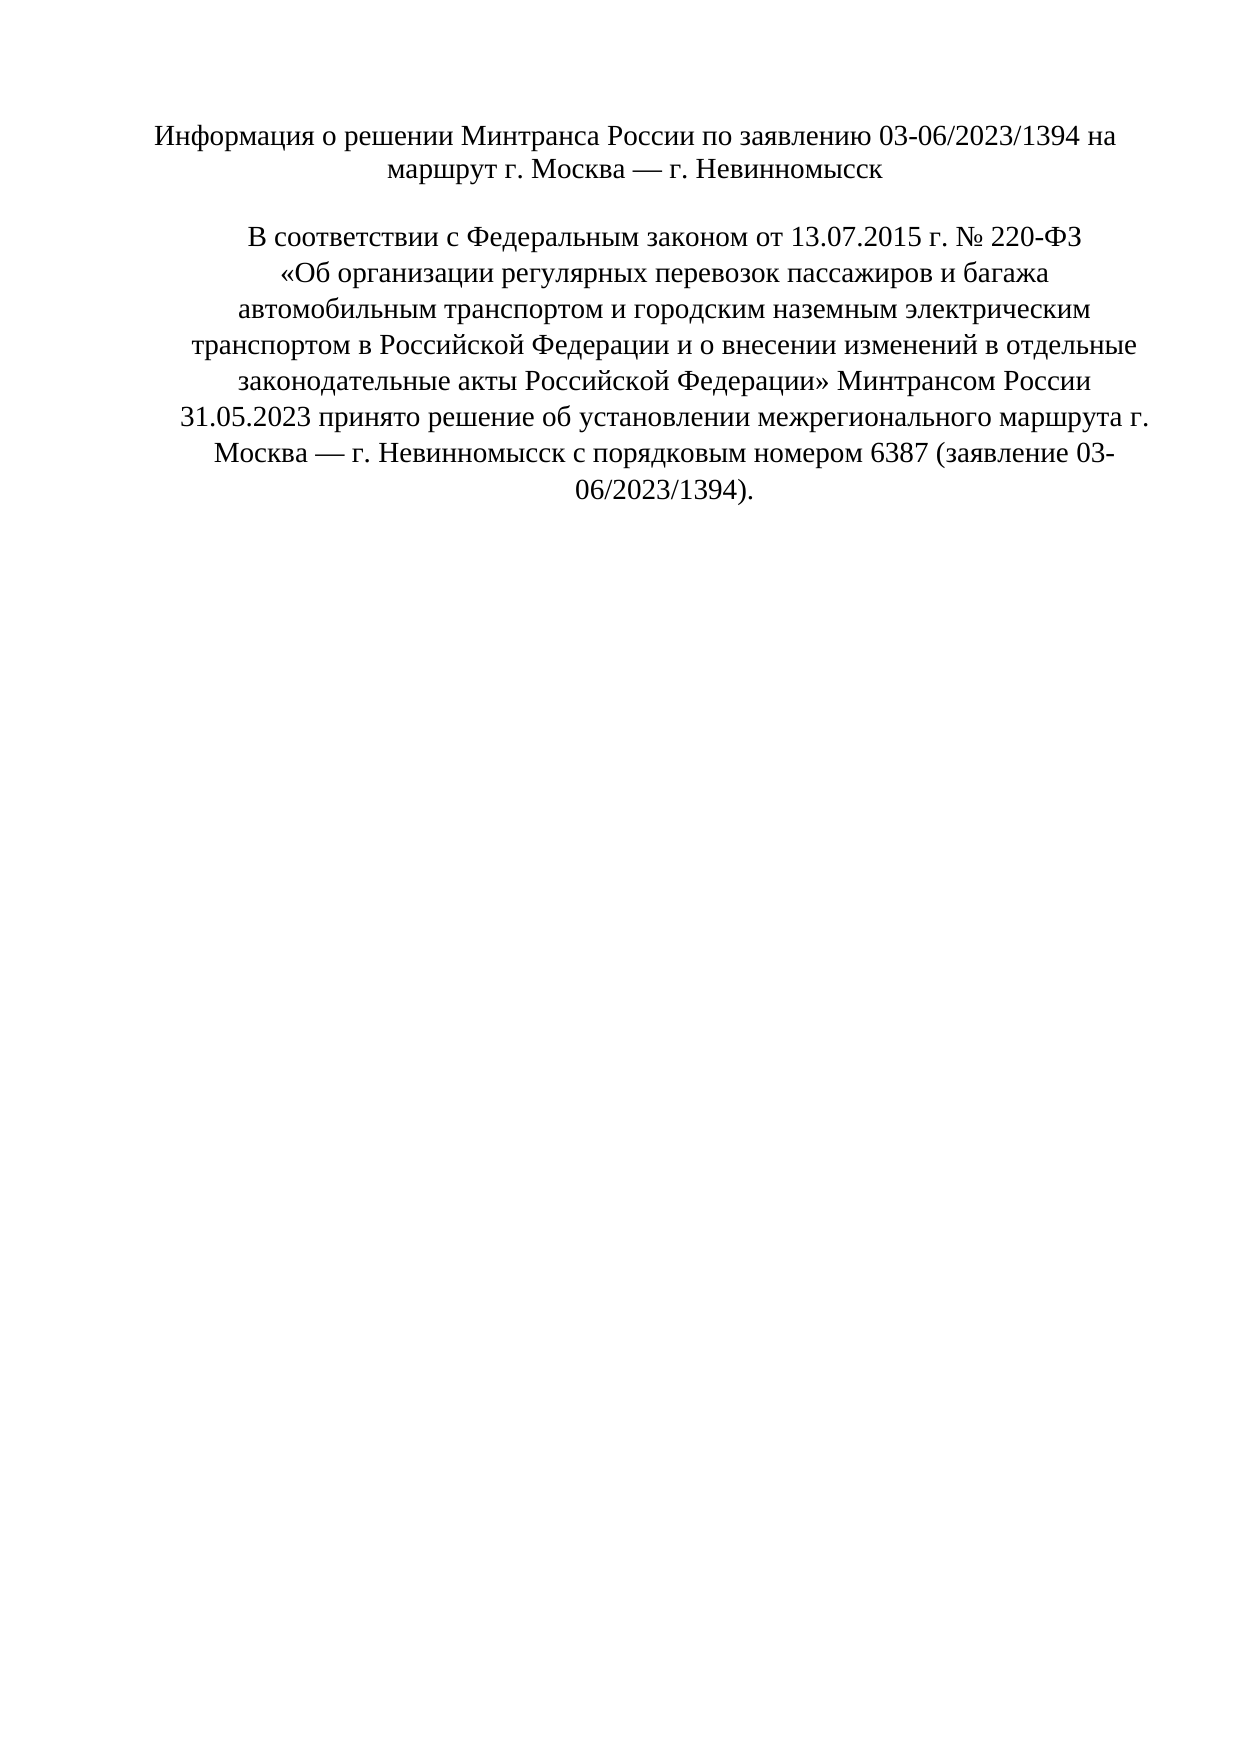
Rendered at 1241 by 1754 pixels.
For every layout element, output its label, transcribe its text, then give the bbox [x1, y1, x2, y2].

text В соответствии с Федеральным законом от 13.07.2015 г. № 220-ФЗ «Об организации регулярных перевозок пассажиров и багажа автомобильным транспортом и городским наземным электрическим транспортом в Российской Федерации и о внесении изменений в отдельные законодательные акты Российской Федерации» Минтрансом России 31.05.2023 принято решение об установлении межрегионального маршрута г. Москва — г. Невинномысск с порядковым номером 6387 (заявление 03-06/2023/1394). [177, 219, 1152, 505]
text Информация о решении Минтранса России по заявлению 03-06/2023/1394 на маршрут г. Москва — г. Невинномысск [118, 118, 1152, 185]
